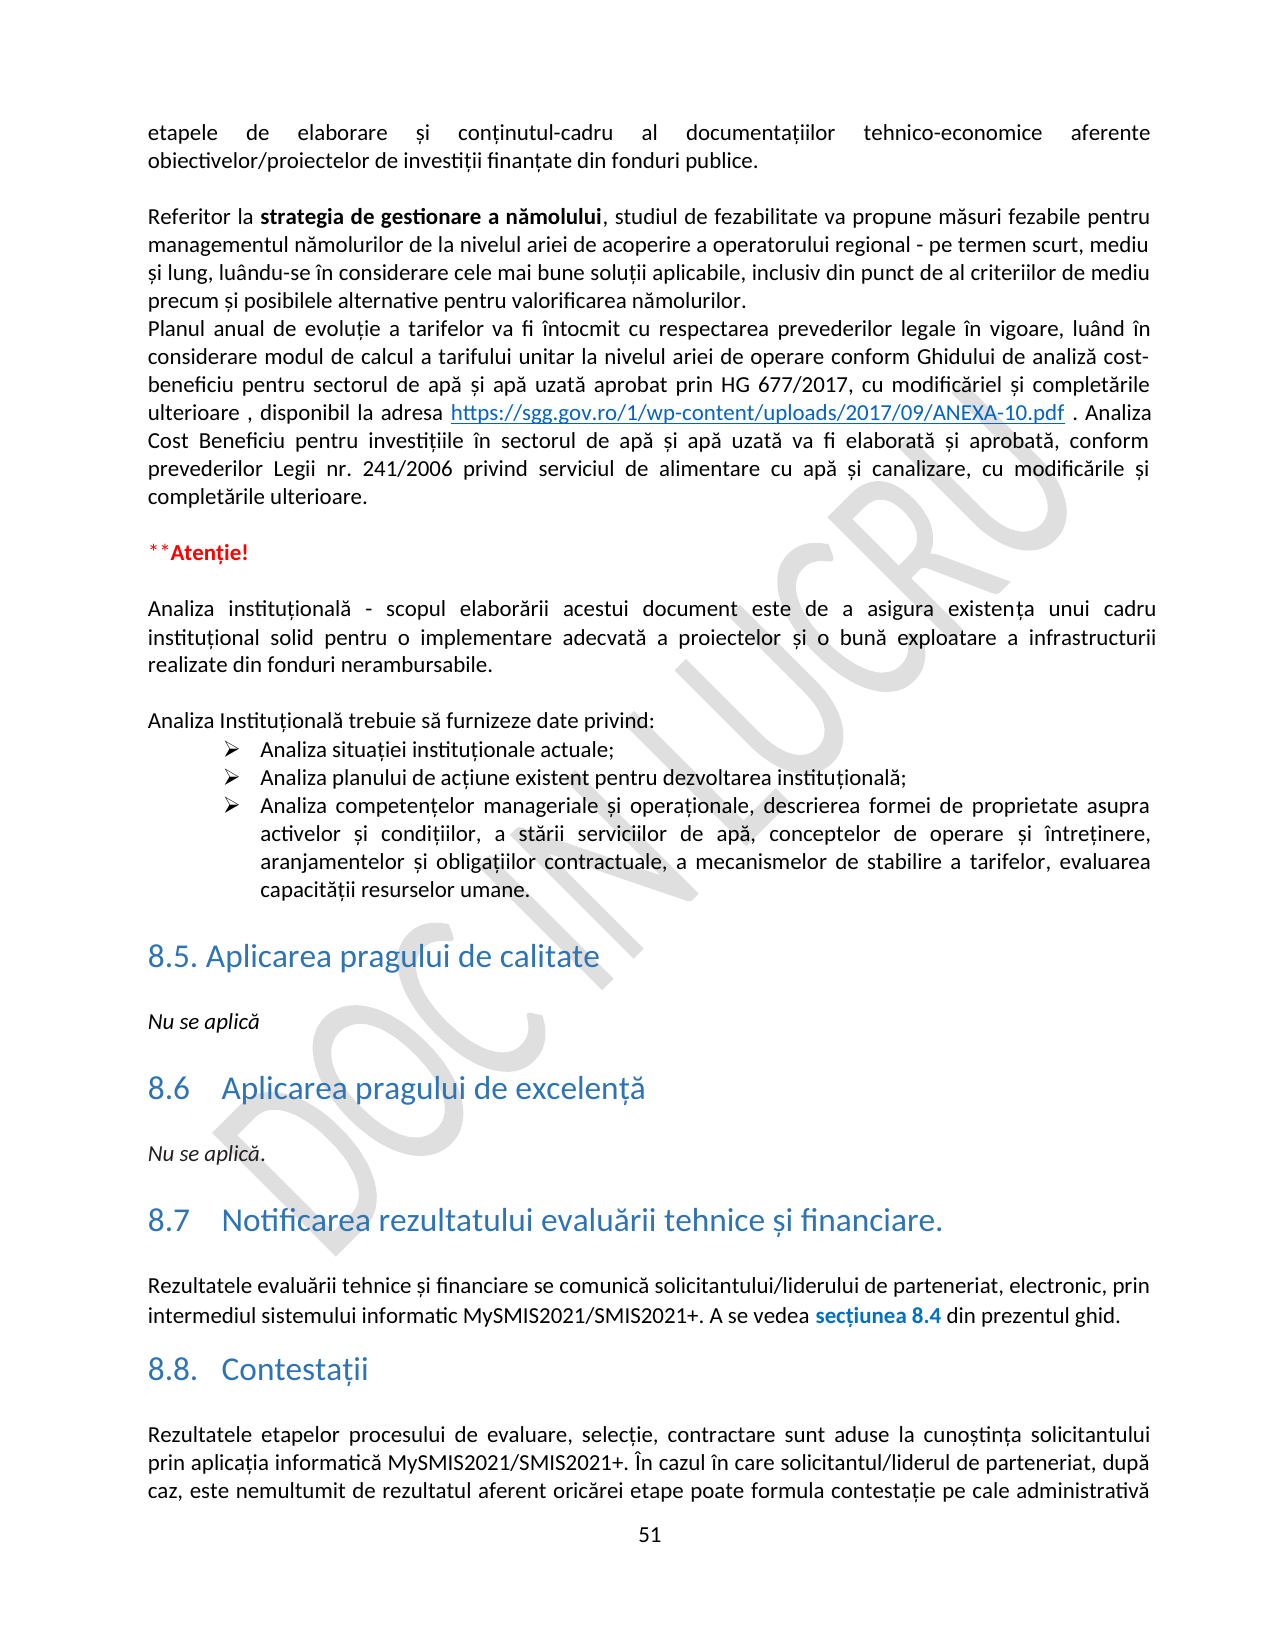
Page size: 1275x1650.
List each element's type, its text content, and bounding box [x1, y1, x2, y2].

list Referitor la strategia de gestionare a nămolului, studiul de fezabilitate va propune măsuri fezabile pentru managementul nămolurilor de la nivelul ariei de acoperire a operatorului regional - pe termen scurt, mediu și lung, luându-se în considerare cele mai bune soluții aplicabile, inclusiv din punct de al criteriilor de mediu precum și posibilele alternative pentru valorificarea nămolurilor. [148, 202, 1152, 314]
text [148, 1420, 1152, 1504]
text Nu se aplică. [148, 1139, 1152, 1167]
text Analiza instituțională - scopul elaborării acestui document este de a asigura existenţa unui cadru instituţional solid pentru o implementare adecvată a proiectelor şi o bună exploatare a infrastructurii realizate din fonduri nerambursabile. [148, 594, 1157, 679]
subtitle 8.8. Contestații [148, 1348, 1152, 1389]
text Rezultatele evaluării tehnice și financiare se comunică solicitantului/liderului de parteneriat, electronic, prin intermediul sistemului informatic MySMIS2021/SMIS2021+. A se vedea secțiunea 8.4 din prezentul ghid. [148, 1271, 1152, 1329]
subtitle Aplicarea pragului de excelență [148, 1067, 1152, 1108]
list Analiza situaţiei instituționale actuale; [223, 735, 1152, 763]
text Analiza Instituţională trebuie să furnizeze date privind: [148, 707, 1152, 735]
list Analiza competențelor manageriale și operaționale, descrierea formei de proprietate asupra activelor şi condiţiilor, a stării serviciilor de apă, conceptelor de operare şi întreţinere, aranjamentelor şi obligaţiilor contractuale, a mecanismelor de stabilire a tarifelor, evaluarea capacităţii resurselor umane. [223, 791, 1152, 903]
list Analiza planului de acţiune existent pentru dezvoltarea instituţională; [223, 763, 1152, 791]
text Planul anual de evoluţie a tarifelor va fi întocmit cu respectarea prevederilor legale în vigoare, luând în considerare modul de calcul a tarifului unitar la nivelul ariei de operare conform Ghidului de analiză cost-beneficiu pentru sectorul de apă şi apă uzată aprobat prin HG 677/2017, cu modificăriel și completările ulterioare , disponibil la adresa https://sgg.gov.ro/1/wp-content/uploads/2017/09/ANEXA-10.pdf . Analiza Cost Beneficiu pentru investițiile în sectorul de apă și apă uzată va fi elaborată și aprobată, conform prevederilor Legii nr. 241/2006 privind serviciul de alimentare cu apă și canalizare, cu modificările și completările ulterioare. [148, 314, 1152, 511]
subtitle 8.5. Aplicarea pragului de calitate [148, 935, 1152, 976]
text **Atenție! [148, 538, 1152, 567]
subtitle Notificarea rezultatului evaluării tehnice și financiare. [148, 1199, 1152, 1240]
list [148, 118, 1152, 174]
text Nu se aplică [148, 1007, 1152, 1035]
